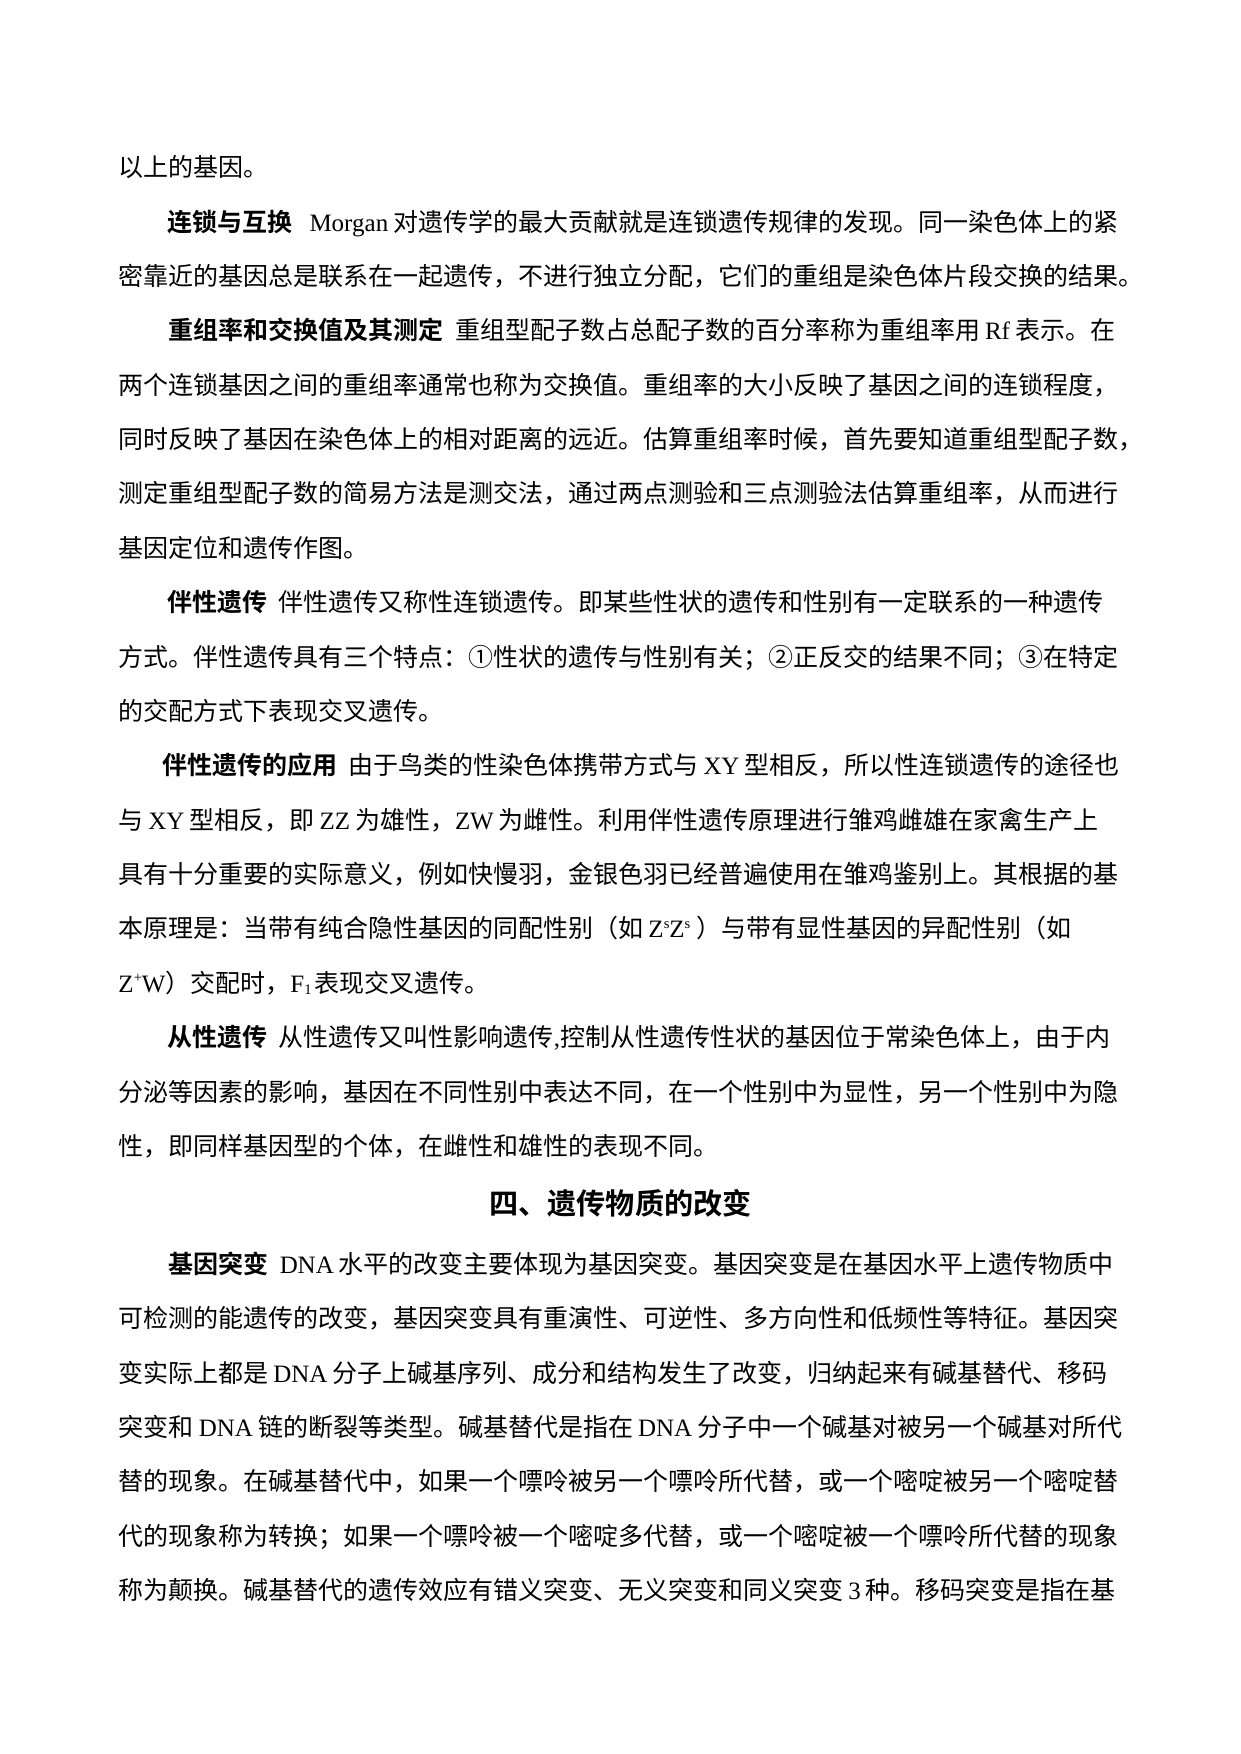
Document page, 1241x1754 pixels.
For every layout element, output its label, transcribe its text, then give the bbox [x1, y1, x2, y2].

text 重组率和交换值及其测定 重组型配子数占总配子数的百分率称为重组率用Rf表示。在两个连锁基因之间的重组率通常也称为交换值。重组率的大小反映了基因之间的连锁程度，同时反映了基因在染色体上的相对距离的远近。估算重组率时候，首先要知道重组型配子数，测定重组型配子数的简易方法是测交法，通过两点测验和三点测验法估算重组率，从而进行基因定位和遗传作图。 [118, 311, 1122, 564]
text 四、遗传物质的改变 [118, 1181, 1122, 1223]
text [118, 1244, 1122, 1607]
text 从性遗传 从性遗传又叫性影响遗传,控制从性遗传性状的基因位于常染色体上，由于内分泌等因素的影响，基因在不同性别中表达不同，在一个性别中为显性，另一个性别中为隐性，即同样基因型的个体，在雌性和雄性的表现不同。 [118, 1018, 1122, 1163]
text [118, 148, 1122, 184]
text 伴性遗传的应用 由于鸟类的性染色体携带方式与XY型相反，所以性连锁遗传的途径也与XY型相反，即ZZ为雄性，ZW为雌性。利用伴性遗传原理进行雏鸡雌雄在家禽生产上具有十分重要的实际意义，例如快慢羽，金银色羽已经普遍使用在雏鸡鉴别上。其根据的基本原理是：当带有纯合隐性基因的同配性别（如ZsZs ）与带有显性基因的异配性别（如Z+W）交配时，F1表现交叉遗传。 [118, 746, 1122, 999]
text 连锁与互换 Morgan对遗传学的最大贡献就是连锁遗传规律的发现。同一染色体上的紧密靠近的基因总是联系在一起遗传，不进行独立分配，它们的重组是染色体片段交换的结果。 [118, 202, 1122, 293]
text 伴性遗传 伴性遗传又称性连锁遗传。即某些性状的遗传和性别有一定联系的一种遗传方式。伴性遗传具有三个特点：①性状的遗传与性别有关；②正反交的结果不同；③在特定的交配方式下表现交叉遗传。 [118, 583, 1122, 728]
